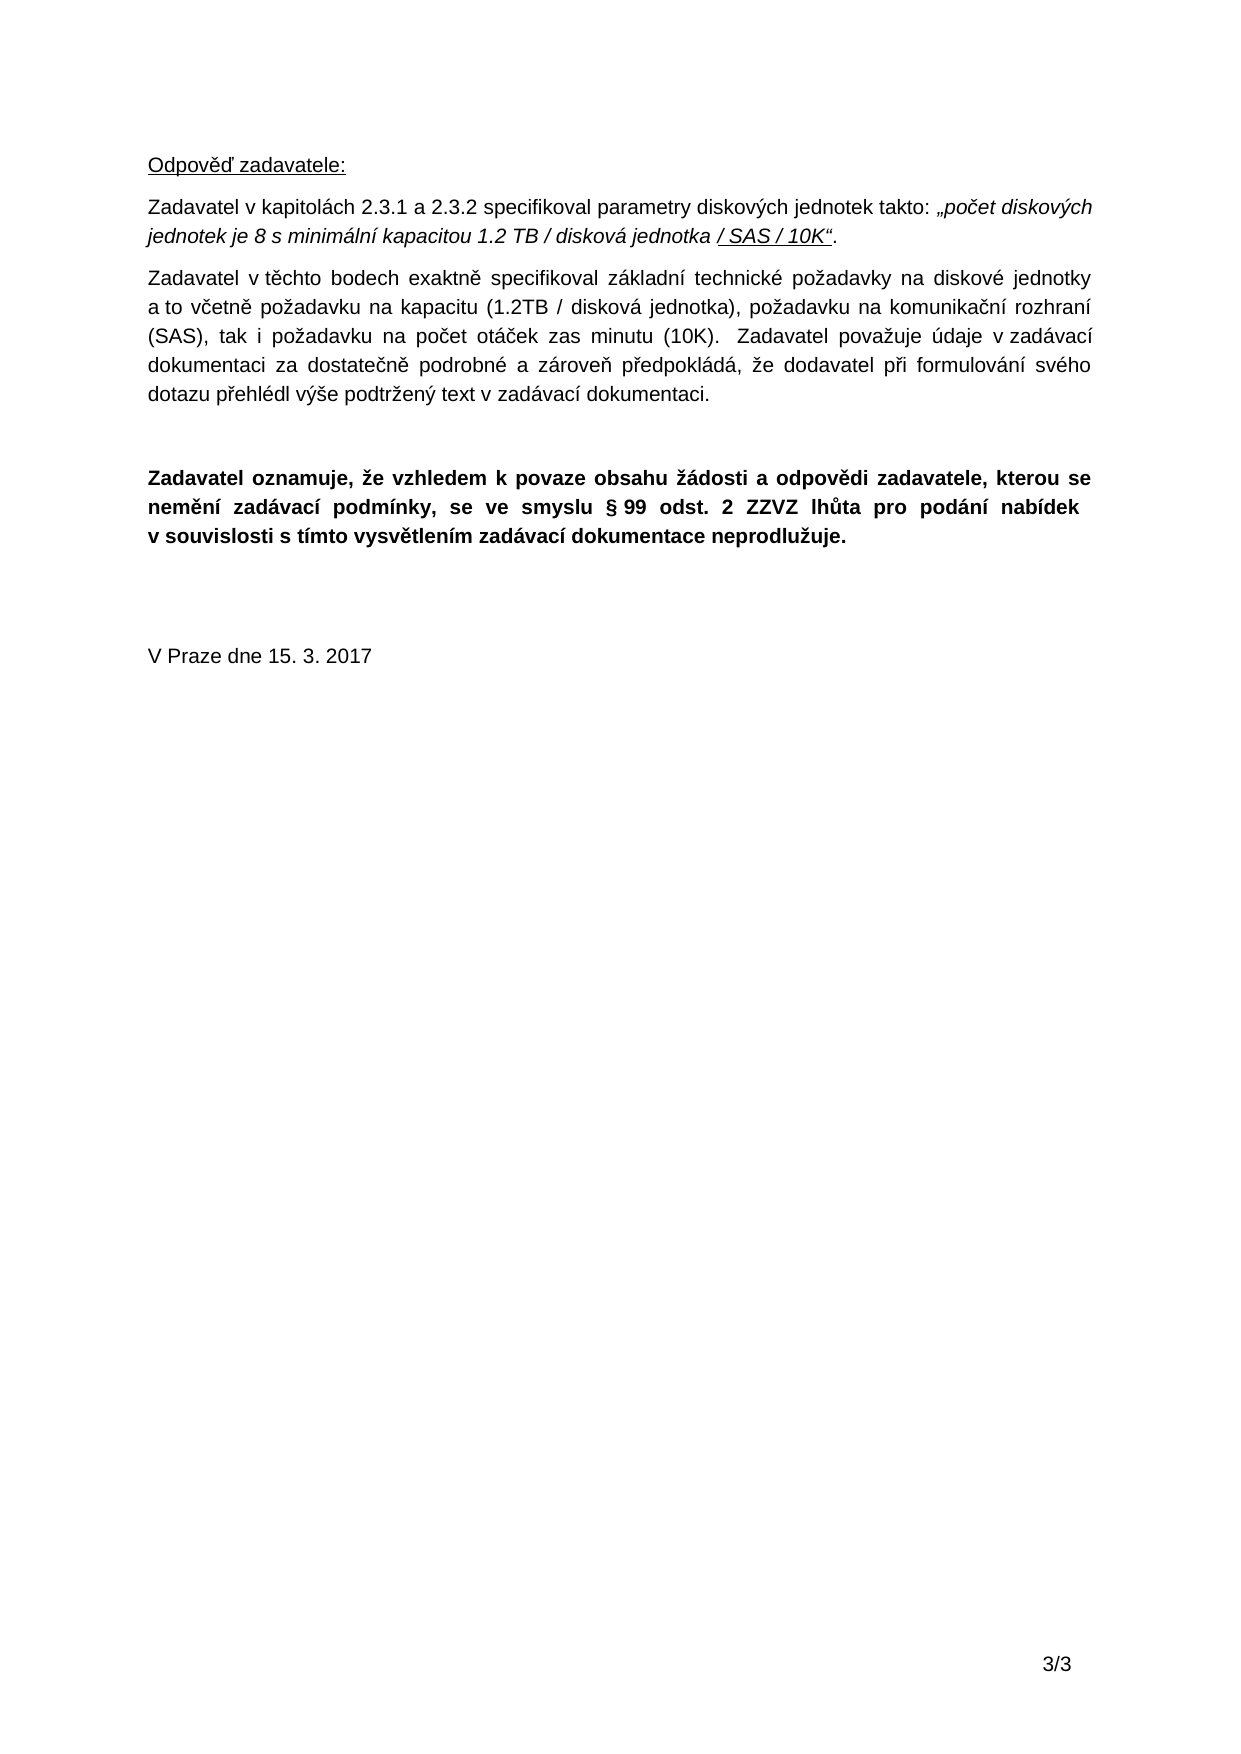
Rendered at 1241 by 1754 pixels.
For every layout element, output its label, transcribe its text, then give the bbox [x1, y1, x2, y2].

text Odpověď zadavatele: [148, 148, 1093, 177]
text Zadavatel v kapitolách 2.3.1 a 2.3.2 specifikoval parametry diskových jednotek takto: „počet diskových jednotek je 8 s minimální kapacitou 1.2 TB / disková jednotka / SAS / 10K“. [148, 189, 1093, 248]
text Zadavatel v těchto bodech exaktně specifikoval základní technické požadavky na diskové jednotky a to včetně požadavku na kapacitu (1.2TB / disková jednotka), požadavku na komunikační rozhraní (SAS), tak i požadavku na počet otáček zas minutu (10K). Zadavatel považuje údaje v zadávací dokumentaci za dostatečně podrobné a zároveň předpokládá, že dodavatel při formulování svého dotazu přehlédl výše podtržený text v zadávací dokumentaci. [148, 260, 1093, 406]
text Zadavatel oznamuje, že vzhledem k povaze obsahu žádosti a odpovědi zadavatele, kterou se nemění zadávací podmínky, se ve smyslu § 99 odst. 2 ZZVZ lhůta pro podání nabídek v souvislosti s tímto vysvětlením zadávací dokumentace neprodlužuje. [148, 460, 1093, 548]
text V Praze dne 15. 3. 2017 [148, 639, 1093, 668]
